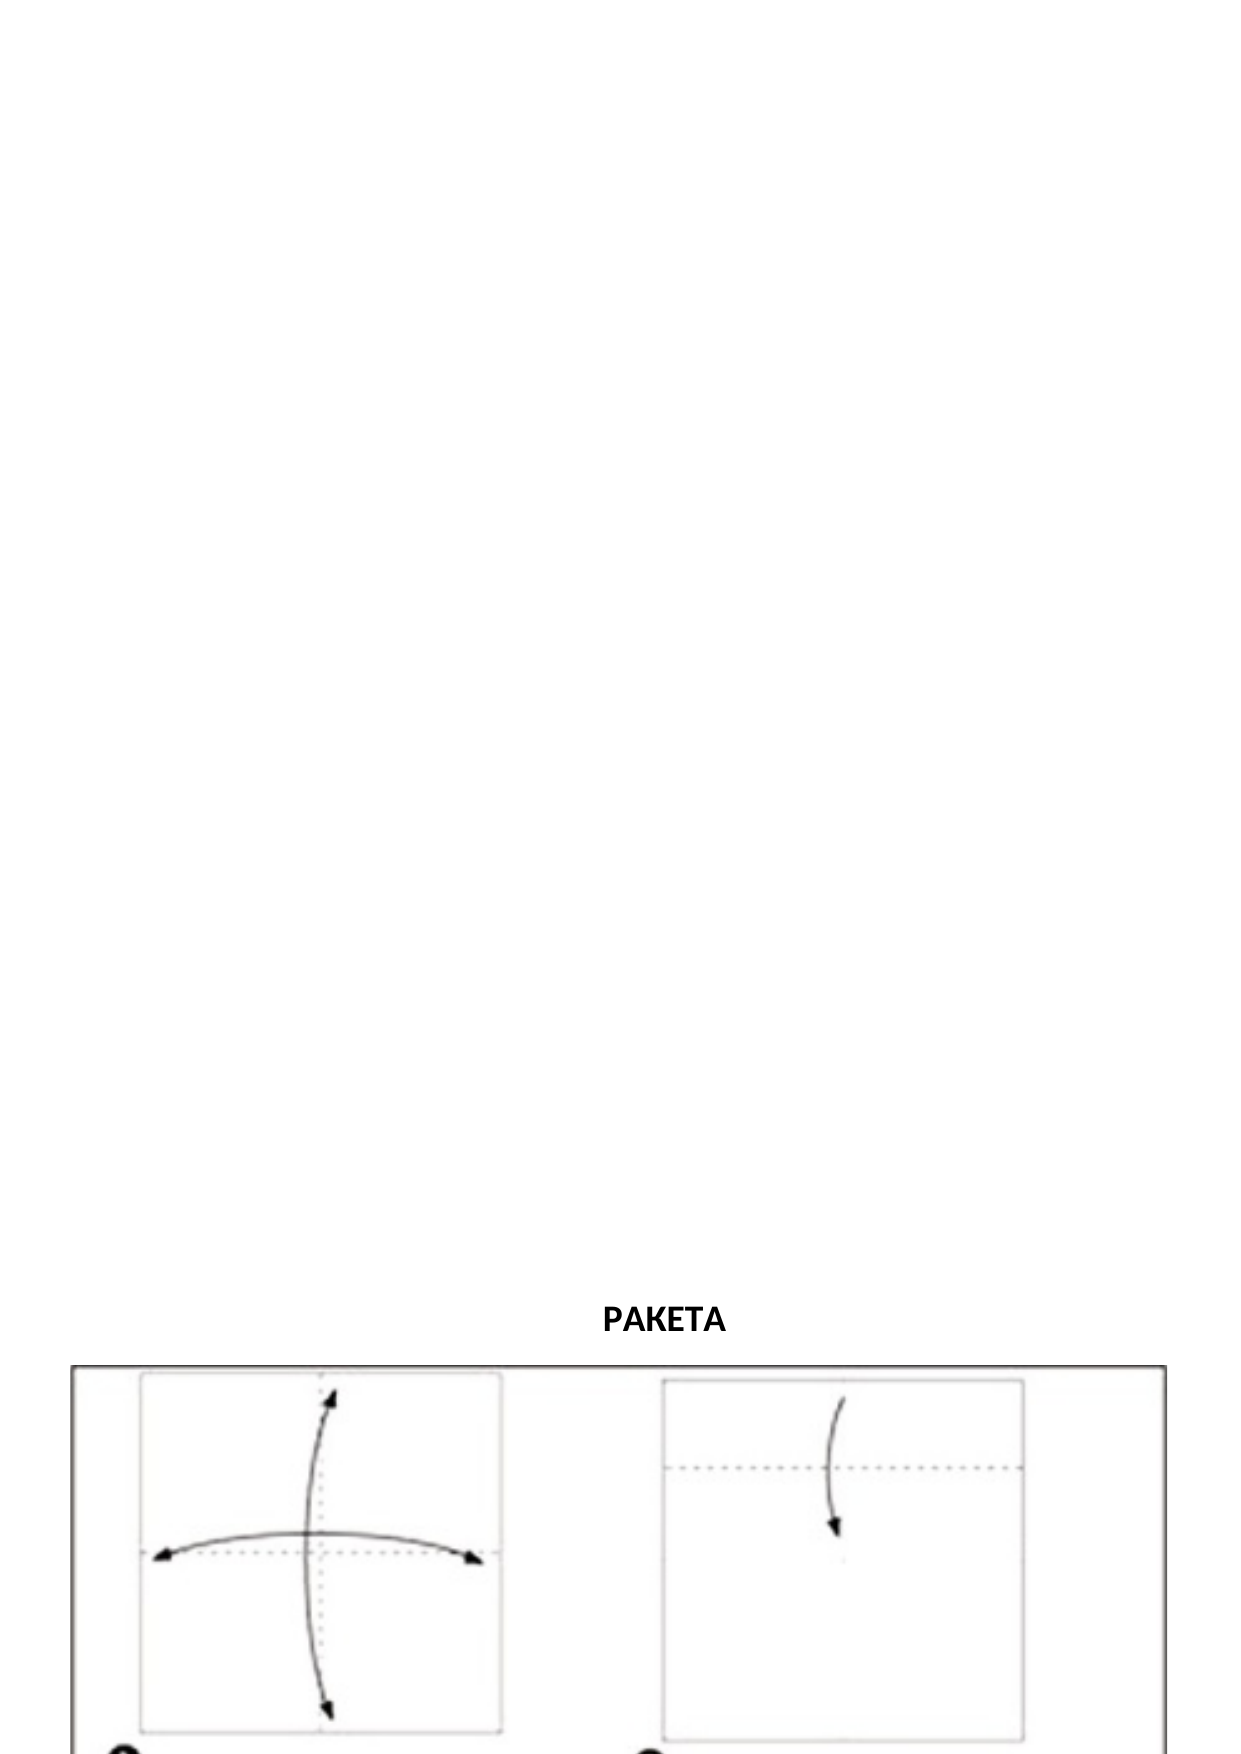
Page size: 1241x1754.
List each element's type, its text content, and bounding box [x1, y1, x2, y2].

text РАКЕТА [177, 1295, 1152, 1341]
picture [70, 1365, 1168, 1754]
